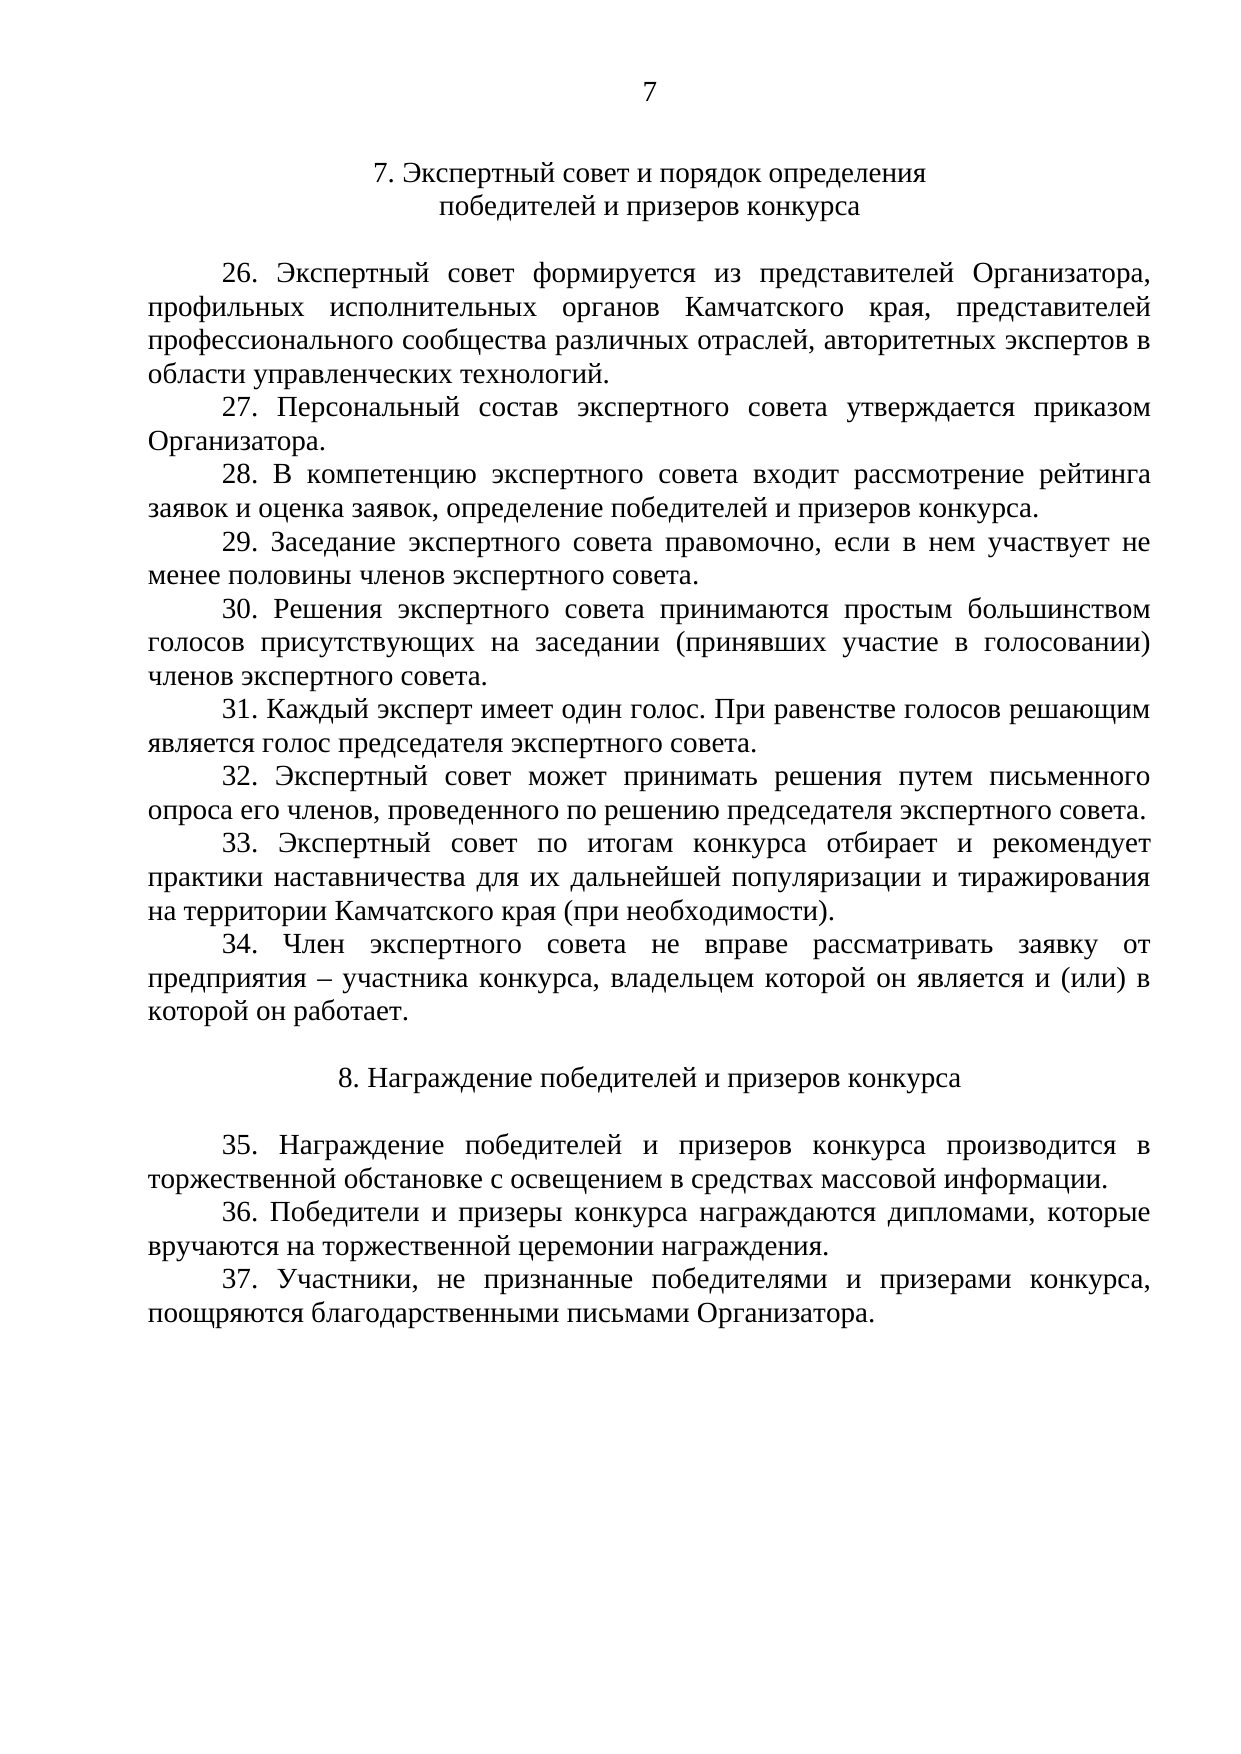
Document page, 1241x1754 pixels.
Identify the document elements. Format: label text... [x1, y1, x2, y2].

text 34. Член экспертного совета не вправе рассматривать заявку от предприятия – участника конкурса, владельцем которой он является и (или) в которой он работает. [148, 926, 1152, 1027]
text 7. Экспертный совет и порядок определения [148, 155, 1152, 188]
text 29. Заседание экспертного совета правомочно, если в нем участвует не менее половины членов экспертного совета. [148, 524, 1152, 591]
text 30. Решения экспертного совета принимаются простым большинством голосов присутствующих на заседании (принявших участие в голосовании) членов экспертного совета. [148, 591, 1152, 691]
text 31. Каждый эксперт имеет один голос. При равенстве голосов решающим является голос председателя экспертного совета. [148, 691, 1152, 758]
text 32. Экспертный совет может принимать решения путем письменного опроса его членов, проведенного по решению председателя экспертного совета. [148, 758, 1152, 826]
text 37. Участники, не признанные победителями и призерами конкурса, поощряются благодарственными письмами Организатора. [148, 1262, 1152, 1329]
text 36. Победители и призеры конкурса награждаются дипломами, которые вручаются на торжественной церемонии награждения. [148, 1194, 1152, 1262]
text 26. Экспертный совет формируется из представителей Организатора, профильных исполнительных органов Камчатского края, представителей профессионального сообщества различных отраслей, авторитетных экспертов в области управленческих технологий. [148, 255, 1152, 389]
text 8. Награждение победителей и призеров конкурса [148, 1060, 1152, 1094]
text победителей и призеров конкурса [148, 188, 1152, 222]
text 27. Персональный состав экспертного совета утверждается приказом Организатора. [148, 389, 1152, 457]
text 28. В компетенцию экспертного совета входит рассмотрение рейтинга заявок и оценка заявок, определение победителей и призеров конкурса. [148, 457, 1152, 524]
text 33. Экспертный совет по итогам конкурса отбирает и рекомендует практики наставничества для их дальнейшей популяризации и тиражирования на территории Камчатского края (при необходимости). [148, 826, 1152, 926]
text 35. Награждение победителей и призеров конкурса производится в торжественной обстановке с освещением в средствах массовой информации. [148, 1127, 1152, 1194]
